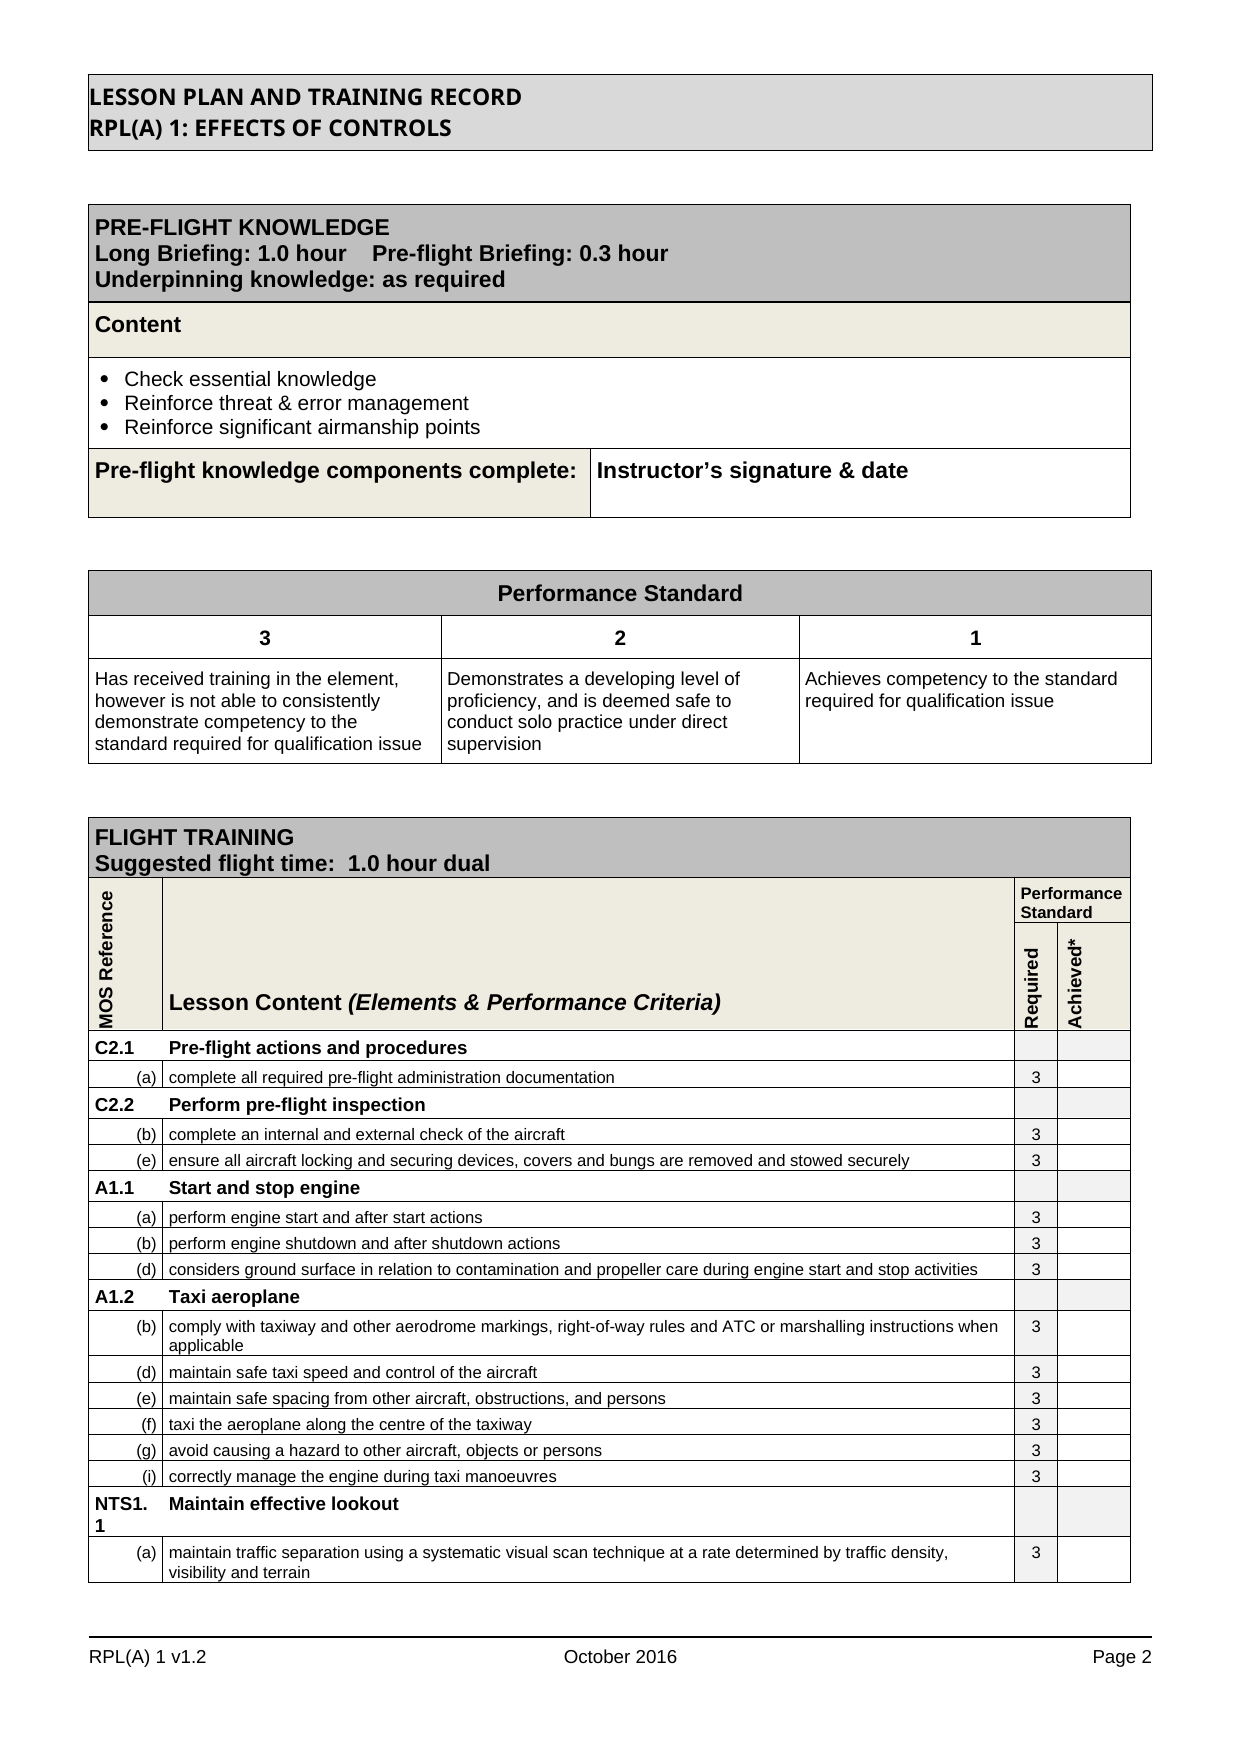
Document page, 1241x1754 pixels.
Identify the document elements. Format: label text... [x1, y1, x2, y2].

table_cell [89, 1119, 162, 1144]
table_cell A1.1 [89, 1171, 162, 1201]
table_cell [1058, 1088, 1130, 1117]
table_cell [1015, 1031, 1057, 1060]
table_cell [1015, 1171, 1057, 1201]
table_cell 3 [1015, 1435, 1057, 1460]
table_cell 3 [1015, 1228, 1057, 1253]
table_cell [89, 1202, 162, 1227]
table_cell correctly manage the engine during taxi manoeuvres [163, 1461, 1014, 1486]
table_cell Content [89, 303, 1130, 357]
table_cell Start and stop engine [163, 1171, 1014, 1201]
table_cell [1058, 1409, 1130, 1434]
table_cell Taxi aeroplane [163, 1280, 1014, 1310]
table_cell Has received training in the element, however is not able to consistently demonstrate competency to the standard required for qualification issue [89, 659, 441, 763]
table_cell [1058, 1061, 1130, 1087]
table_cell maintain traffic separation using a systematic visual scan technique at a rate determined by traffic density, visibility and terrain [163, 1537, 1014, 1582]
table_cell [1058, 1537, 1130, 1582]
table_cell 3 [1015, 1461, 1057, 1486]
table_cell 3 [1015, 1202, 1057, 1227]
table_cell [1058, 1119, 1130, 1144]
table_cell 3 [89, 616, 441, 658]
table_cell [89, 1254, 162, 1279]
table_cell Perform pre-flight inspection [163, 1088, 1014, 1117]
table_cell MOS Reference [89, 878, 162, 1029]
table_cell 3 [1015, 1254, 1057, 1279]
table_cell A1.2 [89, 1280, 162, 1310]
table_cell comply with taxiway and other aerodrome markings, right-of-way rules and ATC or marshalling instructions when applicable [163, 1311, 1014, 1355]
table_header PRE-FLIGHT KNOWLEDGE Long Briefing: 1.0 hour Pre-flight Briefing: 0.3 hour Underpinning knowledge: as required [89, 205, 1130, 301]
table_cell 2 [442, 616, 799, 658]
table_cell Pre-flight actions and procedures [163, 1031, 1014, 1060]
table_cell Achieves competency to the standard required for qualification issue [800, 659, 1151, 763]
table_cell [89, 1461, 162, 1486]
table_cell Maintain effective lookout [163, 1487, 1014, 1536]
table_cell Performance Standard [1015, 878, 1130, 922]
table_cell 3 [1015, 1537, 1057, 1582]
table_cell [1058, 1383, 1130, 1408]
table_cell Achieved* [1058, 923, 1130, 1029]
table_cell Required [1015, 923, 1057, 1029]
table_cell [1058, 1228, 1130, 1253]
table_cell [89, 1537, 162, 1582]
table_cell Instructor’s signature & date [591, 449, 1130, 517]
table_cell [89, 1383, 162, 1408]
table_cell [1015, 1487, 1057, 1536]
table_cell 3 [1015, 1356, 1057, 1382]
table_cell complete an internal and external check of the aircraft [163, 1119, 1014, 1144]
table_cell [1058, 1145, 1130, 1170]
table_cell [1058, 1031, 1130, 1060]
table_cell Lesson Content (Elements & Performance Criteria) [163, 878, 1014, 1029]
table_cell [1058, 1280, 1130, 1310]
table_cell taxi the aeroplane along the centre of the taxiway [163, 1409, 1014, 1434]
table_cell [89, 1435, 162, 1460]
table_cell [1058, 1311, 1130, 1355]
table_cell [1058, 1202, 1130, 1227]
table_cell [1058, 1487, 1130, 1536]
table_cell 3 [1015, 1311, 1057, 1355]
table_cell 3 [1015, 1061, 1057, 1087]
table_header FLIGHT TRAINING Suggested flight time: 1.0 hour dual [89, 818, 1130, 877]
table_cell [1015, 1088, 1057, 1117]
table_cell Pre-flight knowledge components complete: [89, 449, 590, 517]
table_cell 1 [800, 616, 1151, 658]
table_header Performance Standard [89, 571, 1151, 615]
table_cell [1058, 1254, 1130, 1279]
table_cell [89, 1409, 162, 1434]
table_cell [1015, 1280, 1057, 1310]
table_cell NTS1.1 [89, 1487, 162, 1536]
table_cell perform engine shutdown and after shutdown actions [163, 1228, 1014, 1253]
table_cell Demonstrates a developing level of proficiency, and is deemed safe to conduct solo practice under direct supervision [442, 659, 799, 763]
table_cell [1058, 1435, 1130, 1460]
table_cell C2.2 [89, 1088, 162, 1117]
table_cell 3 [1015, 1383, 1057, 1408]
table_cell perform engine start and after start actions [163, 1202, 1014, 1227]
table_cell [89, 1145, 162, 1170]
table_cell [89, 1061, 162, 1087]
table_cell 3 [1015, 1145, 1057, 1170]
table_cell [89, 358, 1130, 447]
table_cell maintain safe taxi speed and control of the aircraft [163, 1356, 1014, 1382]
table_cell C2.1 [89, 1031, 162, 1060]
table_cell ensure all aircraft locking and securing devices, covers and bungs are removed and stowed securely [163, 1145, 1014, 1170]
table_cell [89, 1311, 162, 1355]
table_cell [89, 1228, 162, 1253]
table_cell complete all required pre-flight administration documentation [163, 1061, 1014, 1087]
table_cell considers ground surface in relation to contamination and propeller care during engine start and stop activities [163, 1254, 1014, 1279]
table_cell maintain safe spacing from other aircraft, obstructions, and persons [163, 1383, 1014, 1408]
table_cell avoid causing a hazard to other aircraft, objects or persons [163, 1435, 1014, 1460]
table_cell [1058, 1356, 1130, 1382]
table_cell [1058, 1171, 1130, 1201]
table_cell [89, 1356, 162, 1382]
table_cell 3 [1015, 1409, 1057, 1434]
table_cell 3 [1015, 1119, 1057, 1144]
table_cell [1058, 1461, 1130, 1486]
